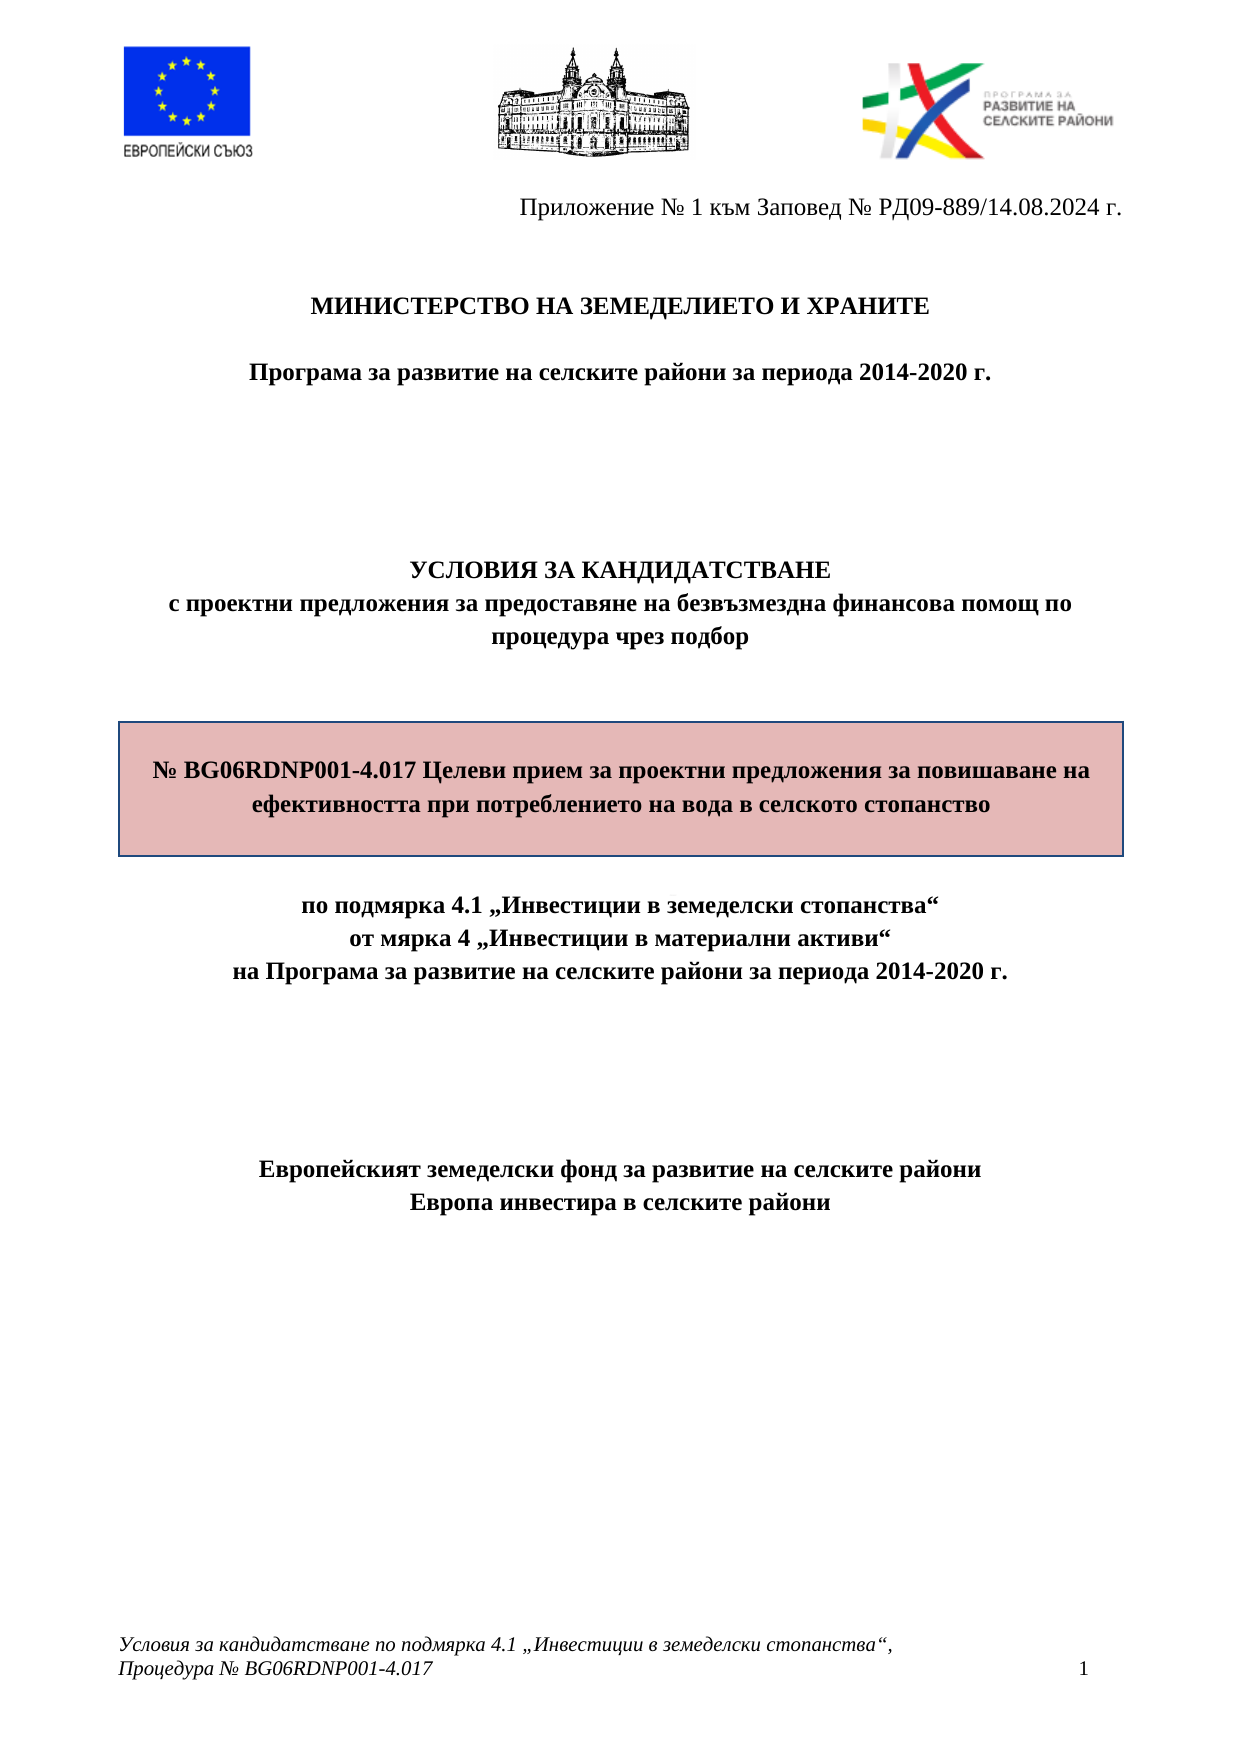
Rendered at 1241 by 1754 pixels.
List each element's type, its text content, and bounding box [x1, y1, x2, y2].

text с проектни предложения за предоставяне на безвъзмездна финансова помощ по процедура чрез подбор [118, 588, 1122, 650]
text от мярка 4 „Инвестиции в материални активи“ [118, 923, 1122, 952]
text Програма за развитие на селските райони за периода 2014-2020 г. [118, 357, 1122, 386]
text МИНИСТЕРСТВО НА ЗЕМЕДЕЛИЕТО И ХРАНИТЕ [118, 291, 1122, 320]
text Европа инвестира в селските райони [118, 1187, 1122, 1216]
text Европейският земеделски фонд за развитие на селските райони [118, 1154, 1122, 1183]
text по подмярка 4.1 „Инвестиции в земеделски стопанства“ [118, 890, 1122, 918]
text на Програма за развитие на селските райони за периода 2014-2020 г. [118, 956, 1122, 984]
text УСЛОВИЯ ЗА КАНДИДАТСТВАНЕ [118, 555, 1122, 584]
picture [493, 44, 697, 160]
picture [123, 45, 254, 160]
text Приложение № 1 към Заповед № РД09-889/14.08.2024 г. [118, 192, 1122, 221]
table_header № BG06RDNP001-4.017 Целеви прием за проектни предложения за повишаване на ефективността при потреблението на вода в селското стопанство [120, 723, 1122, 855]
